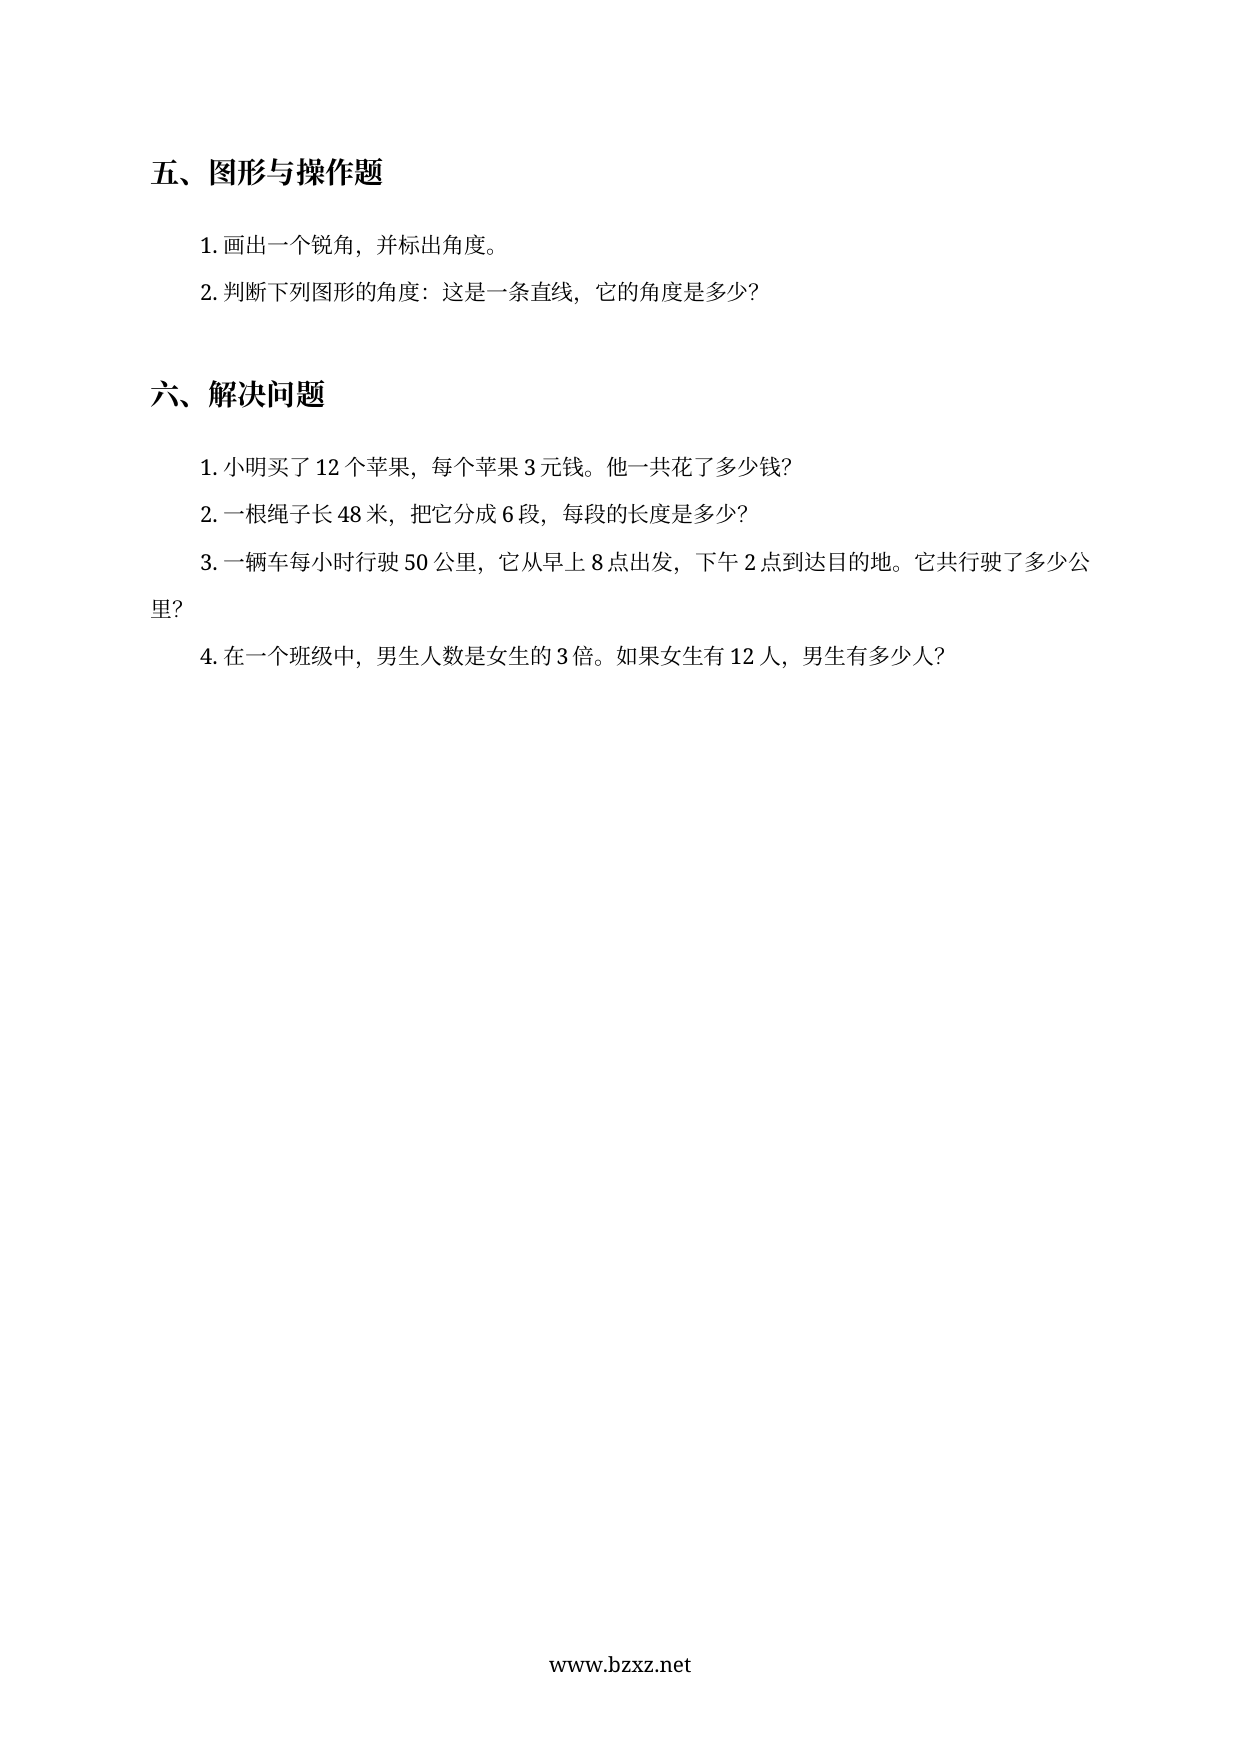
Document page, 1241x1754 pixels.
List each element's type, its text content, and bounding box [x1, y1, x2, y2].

text 1. 小明买了12个苹果，每个苹果3元钱。他一共花了多少钱？ [150, 450, 1090, 482]
text 3. 一辆车每小时行驶50公里，它从早上8点出发，下午2点到达目的地。它共行驶了多少公里？ [150, 545, 1090, 623]
text 1. 画出一个锐角，并标出角度。 [150, 228, 1090, 260]
text 4. 在一个班级中，男生人数是女生的3倍。如果女生有12人，男生有多少人？ [150, 639, 1090, 671]
text 2. 判断下列图形的角度：这是一条直线，它的角度是多少？ [150, 276, 1090, 307]
text 2. 一根绳子长48米，把它分成6段，每段的长度是多少？ [150, 497, 1090, 529]
subtitle 六、解决问题 [150, 372, 1090, 414]
subtitle 五、图形与操作题 [150, 150, 1090, 192]
